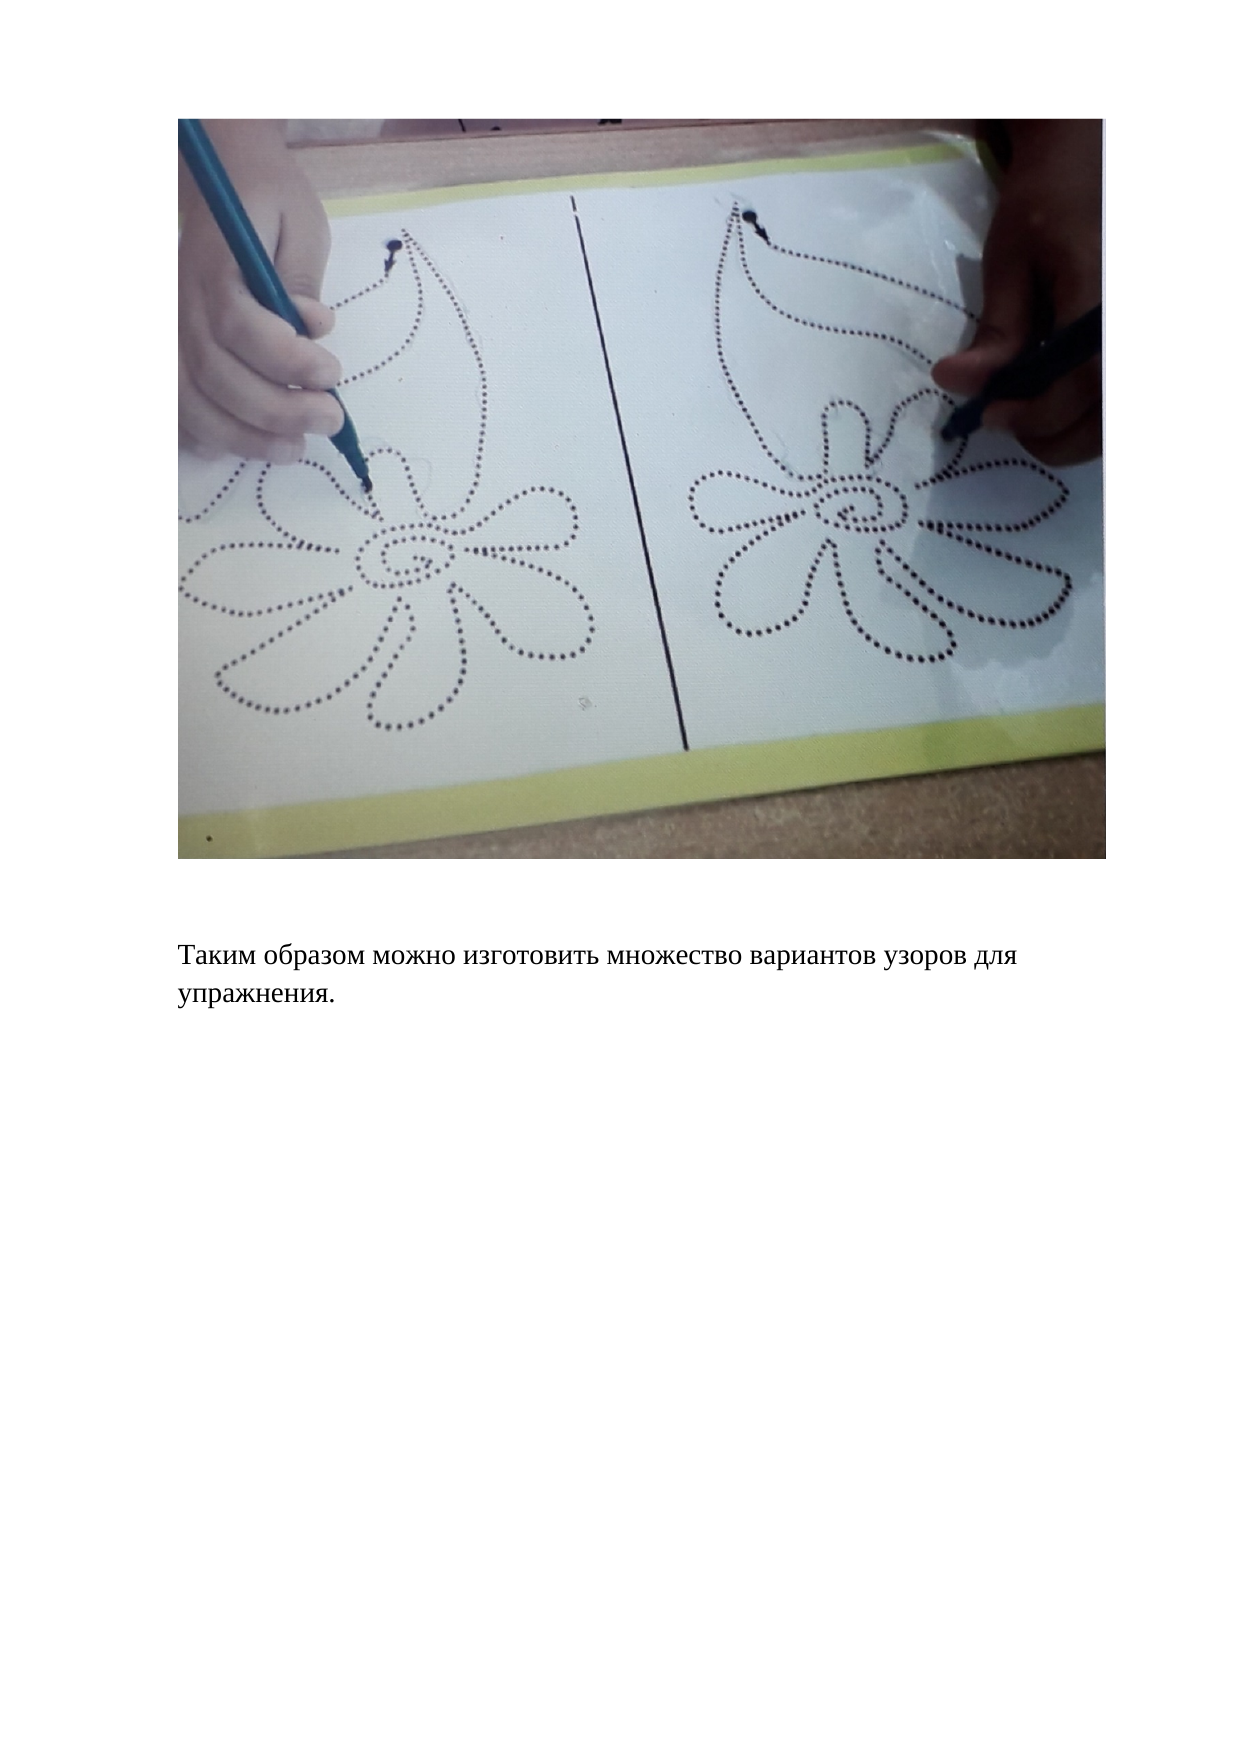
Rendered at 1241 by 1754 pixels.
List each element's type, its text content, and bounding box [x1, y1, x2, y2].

text Таким образом можно изготовить множество вариантов узоров для упражнения. [177, 937, 1152, 1009]
picture [178, 119, 1105, 859]
